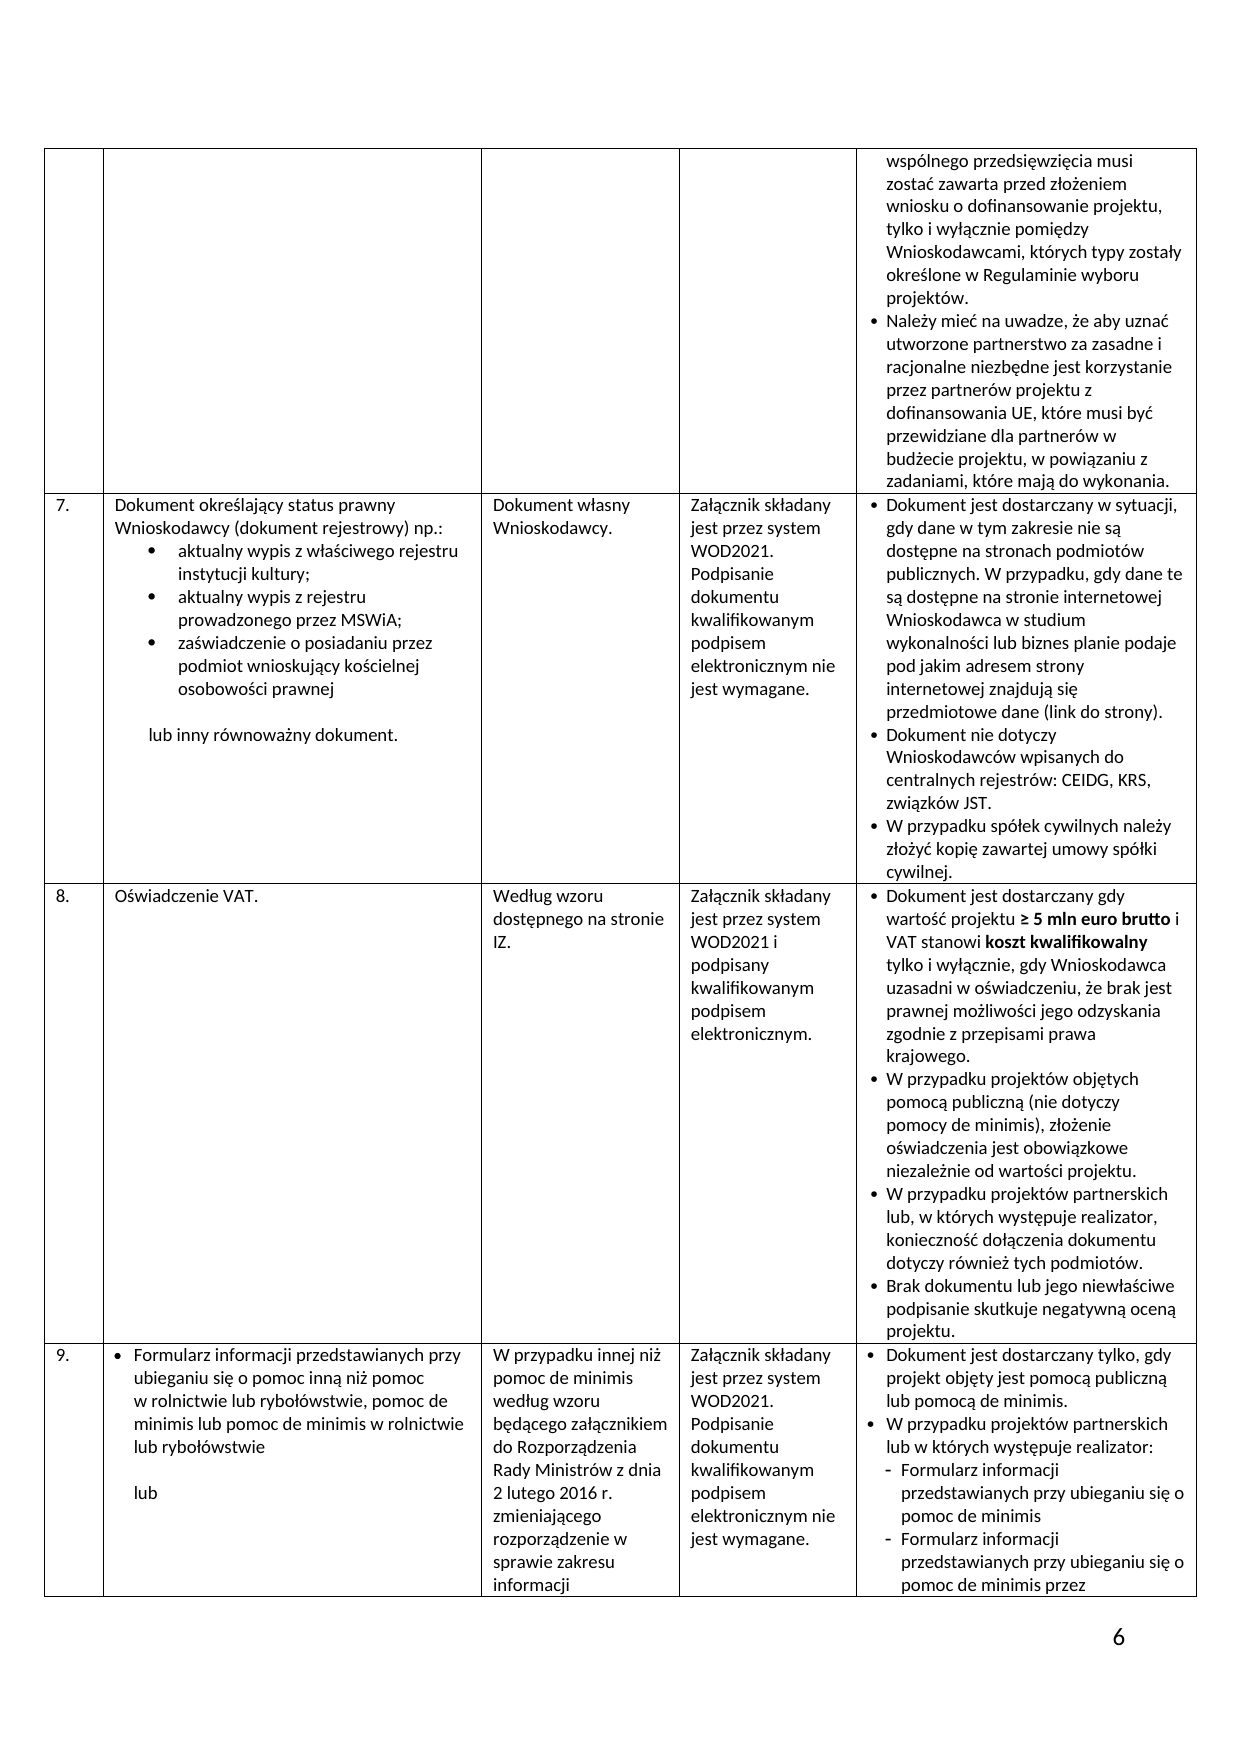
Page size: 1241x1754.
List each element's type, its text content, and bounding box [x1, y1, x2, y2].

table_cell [857, 149, 1196, 492]
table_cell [680, 149, 856, 492]
table_cell Dokument jest dostarczany w sytuacji, gdy dane w tym zakresie nie są dostępne na stronach podmiotów publicznych. W przypadku, gdy dane te są dostępne na stronie internetowej Wnioskodawca w studium wykonalności lub biznes planie podaje pod jakim adresem strony internetowej znajdują się przedmiotowe dane (link do strony). Dokument nie dotyczy Wnioskodawców wpisanych do centralnych rejestrów: CEIDG, KRS, związków JST. W przypadku spółek cywilnych należy złożyć kopię zawartej umowy spółki cywilnej. [857, 494, 1196, 883]
table_cell 6. [45, 149, 103, 492]
table_cell Załącznik składany jest przez system WOD2021 i podpisany kwalifikowanym podpisem elektronicznym. [680, 884, 856, 1342]
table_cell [482, 1344, 679, 1596]
table_cell Oświadczenie VAT. [104, 884, 481, 1342]
table_cell 8. [45, 884, 103, 1342]
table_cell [482, 149, 679, 492]
table_cell 9. [45, 1344, 103, 1596]
table_cell Dokument jest dostarczany gdy wartość projektu ≥ 5 mln euro brutto i VAT stanowi koszt kwalifikowalny tylko i wyłącznie, gdy Wnioskodawca uzasadni w oświadczeniu, że brak jest prawnej możliwości jego odzyskania zgodnie z przepisami prawa krajowego. W przypadku projektów objętych pomocą publiczną (nie dotyczy pomocy de minimis), złożenie oświadczenia jest obowiązkowe niezależnie od wartości projektu. W przypadku projektów partnerskich lub, w których występuje realizator, konieczność dołączenia dokumentu dotyczy również tych podmiotów. Brak dokumentu lub jego niewłaściwe podpisanie skutkuje negatywną oceną projektu. [857, 884, 1196, 1342]
table_cell Dokument własny Wnioskodawcy. [482, 494, 679, 883]
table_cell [680, 1344, 856, 1596]
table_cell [104, 149, 481, 492]
table_cell Według wzoru dostępnego na stronie IZ. [482, 884, 679, 1342]
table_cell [857, 1344, 1196, 1596]
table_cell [104, 1344, 481, 1596]
table_cell Dokument określający status prawny Wnioskodawcy (dokument rejestrowy) np.: aktualny wypis z właściwego rejestru instytucji kultury; aktualny wypis z rejestru prowadzonego przez MSWiA; zaświadczenie o posiadaniu przez podmiot wnioskujący kościelnej osobowości prawnej lub inny równoważny dokument. [104, 494, 481, 883]
table_cell Załącznik składany jest przez system WOD2021. Podpisanie dokumentu kwalifikowanym podpisem elektronicznym nie jest wymagane. [680, 494, 856, 883]
table_cell 7. [45, 494, 103, 883]
